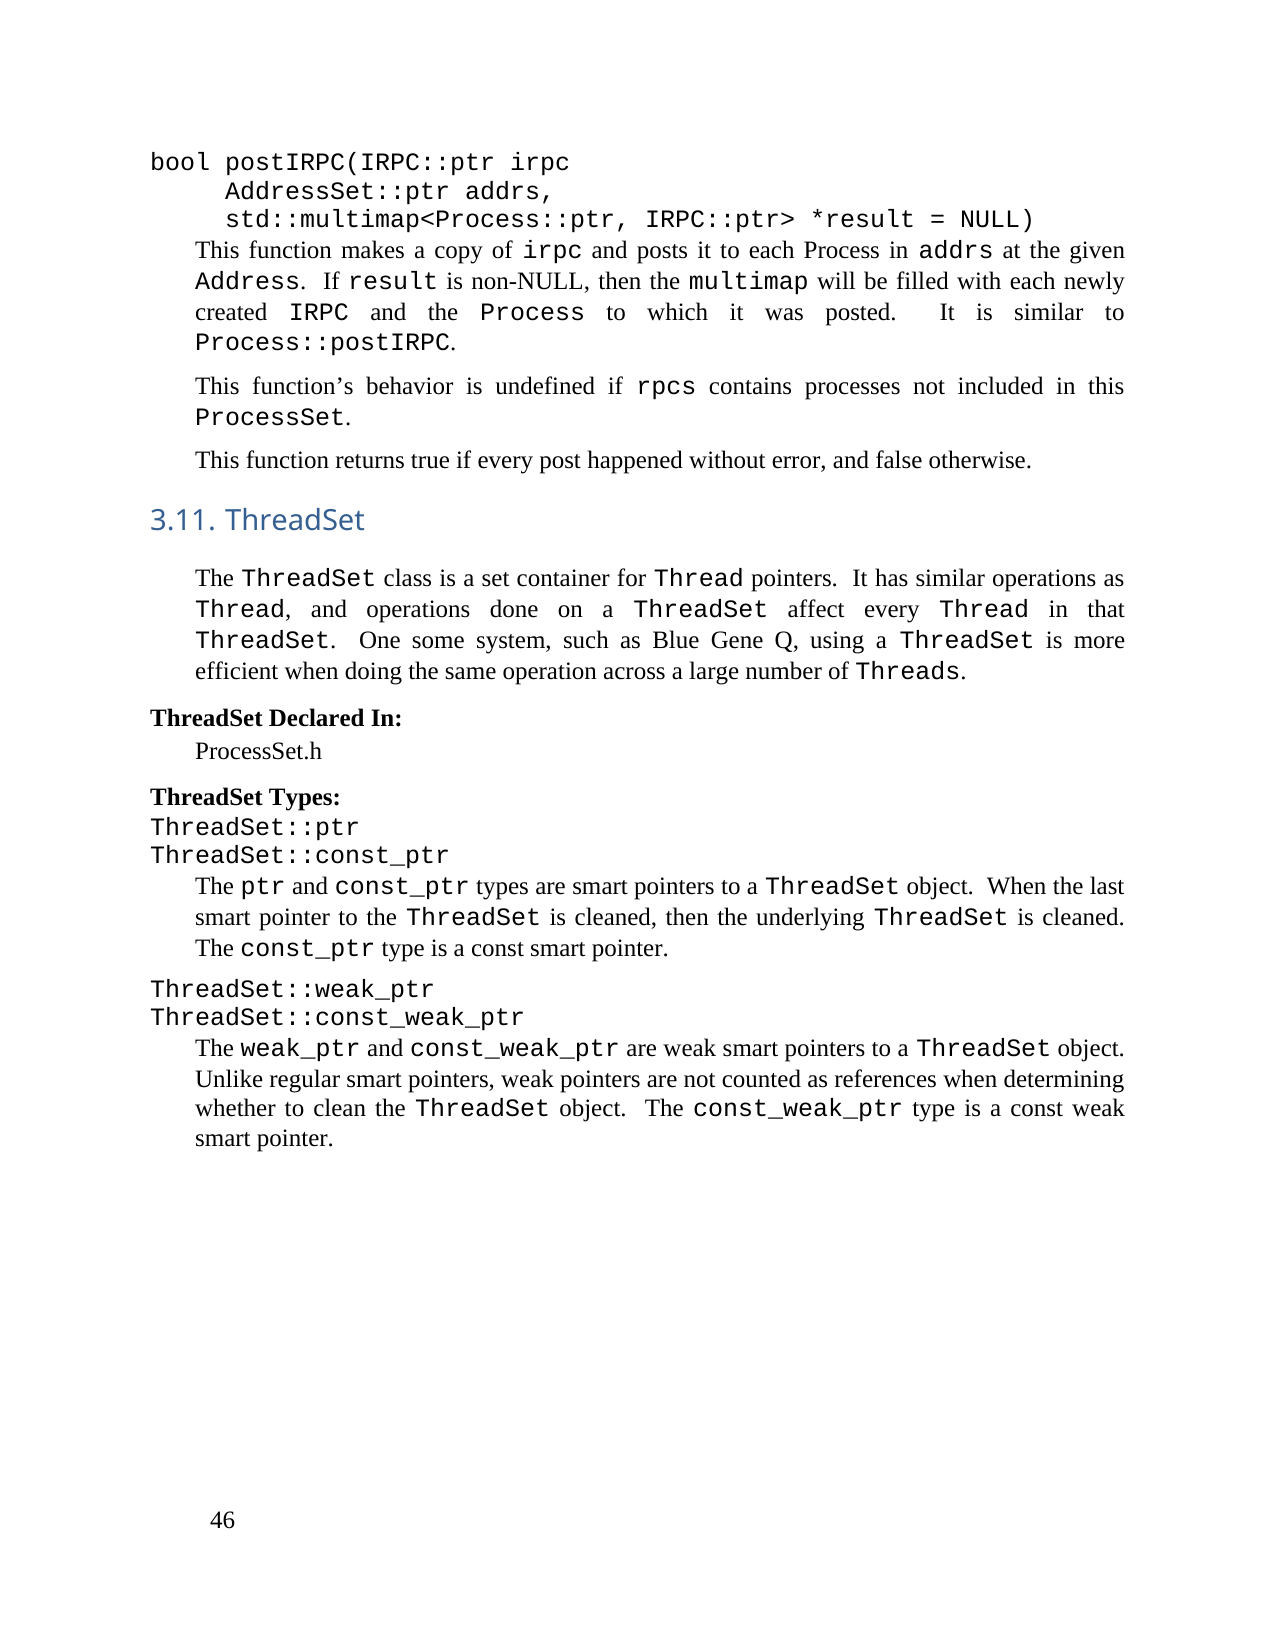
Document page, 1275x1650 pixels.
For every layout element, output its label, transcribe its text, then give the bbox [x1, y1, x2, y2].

text ThreadSet::const_weak_ptr [150, 1005, 1125, 1033]
text The weak_ptr and const_weak_ptr are weak smart pointers to a ThreadSet object. Unlike regular smart pointers, weak pointers are not counted as references when determining whether to clean the ThreadSet object. The const_weak_ptr type is a const weak smart pointer. [195, 1033, 1125, 1152]
text ProcessSet.h [195, 736, 1125, 765]
subtitle ThreadSet [150, 499, 1125, 538]
text ThreadSet::const_ptr [150, 843, 1125, 871]
text ThreadSet::weak_ptr [150, 976, 1125, 1005]
subtitle ThreadSet Types: [150, 782, 1125, 811]
text The ThreadSet class is a set container for Thread pointers. It has similar operations as Thread, and operations done on a ThreadSet affect every Thread in that ThreadSet. One some system, such as Blue Gene Q, using a ThreadSet is more efficient when doing the same operation across a large number of Threads. [195, 563, 1125, 687]
text This function’s behavior is undefined if rpcs contains processes not included in this ProcessSet. [195, 371, 1125, 432]
text This function returns true if every post happened without error, and false otherwise. [195, 445, 1125, 474]
subtitle ThreadSet Declared In: [150, 703, 1125, 732]
text The ptr and const_ptr types are smart pointers to a ThreadSet object. When the last smart pointer to the ThreadSet is cleaned, then the underlying ThreadSet is cleaned. The const_ptr type is a const smart pointer. [195, 871, 1125, 964]
text This function makes a copy of irpc and posts it to each Process in addrs at the given Address. If result is non-NULL, then the multimap will be filled with each newly created IRPC and the Process to which it was posted. It is similar to Process::postIRPC. [195, 235, 1125, 358]
text ThreadSet::ptr [150, 815, 1125, 843]
text bool postIRPC(IRPC::ptr irpc AddressSet::ptr addrs, std::multimap<Process::ptr, IRPC::ptr> *result = NULL) [150, 150, 1125, 235]
